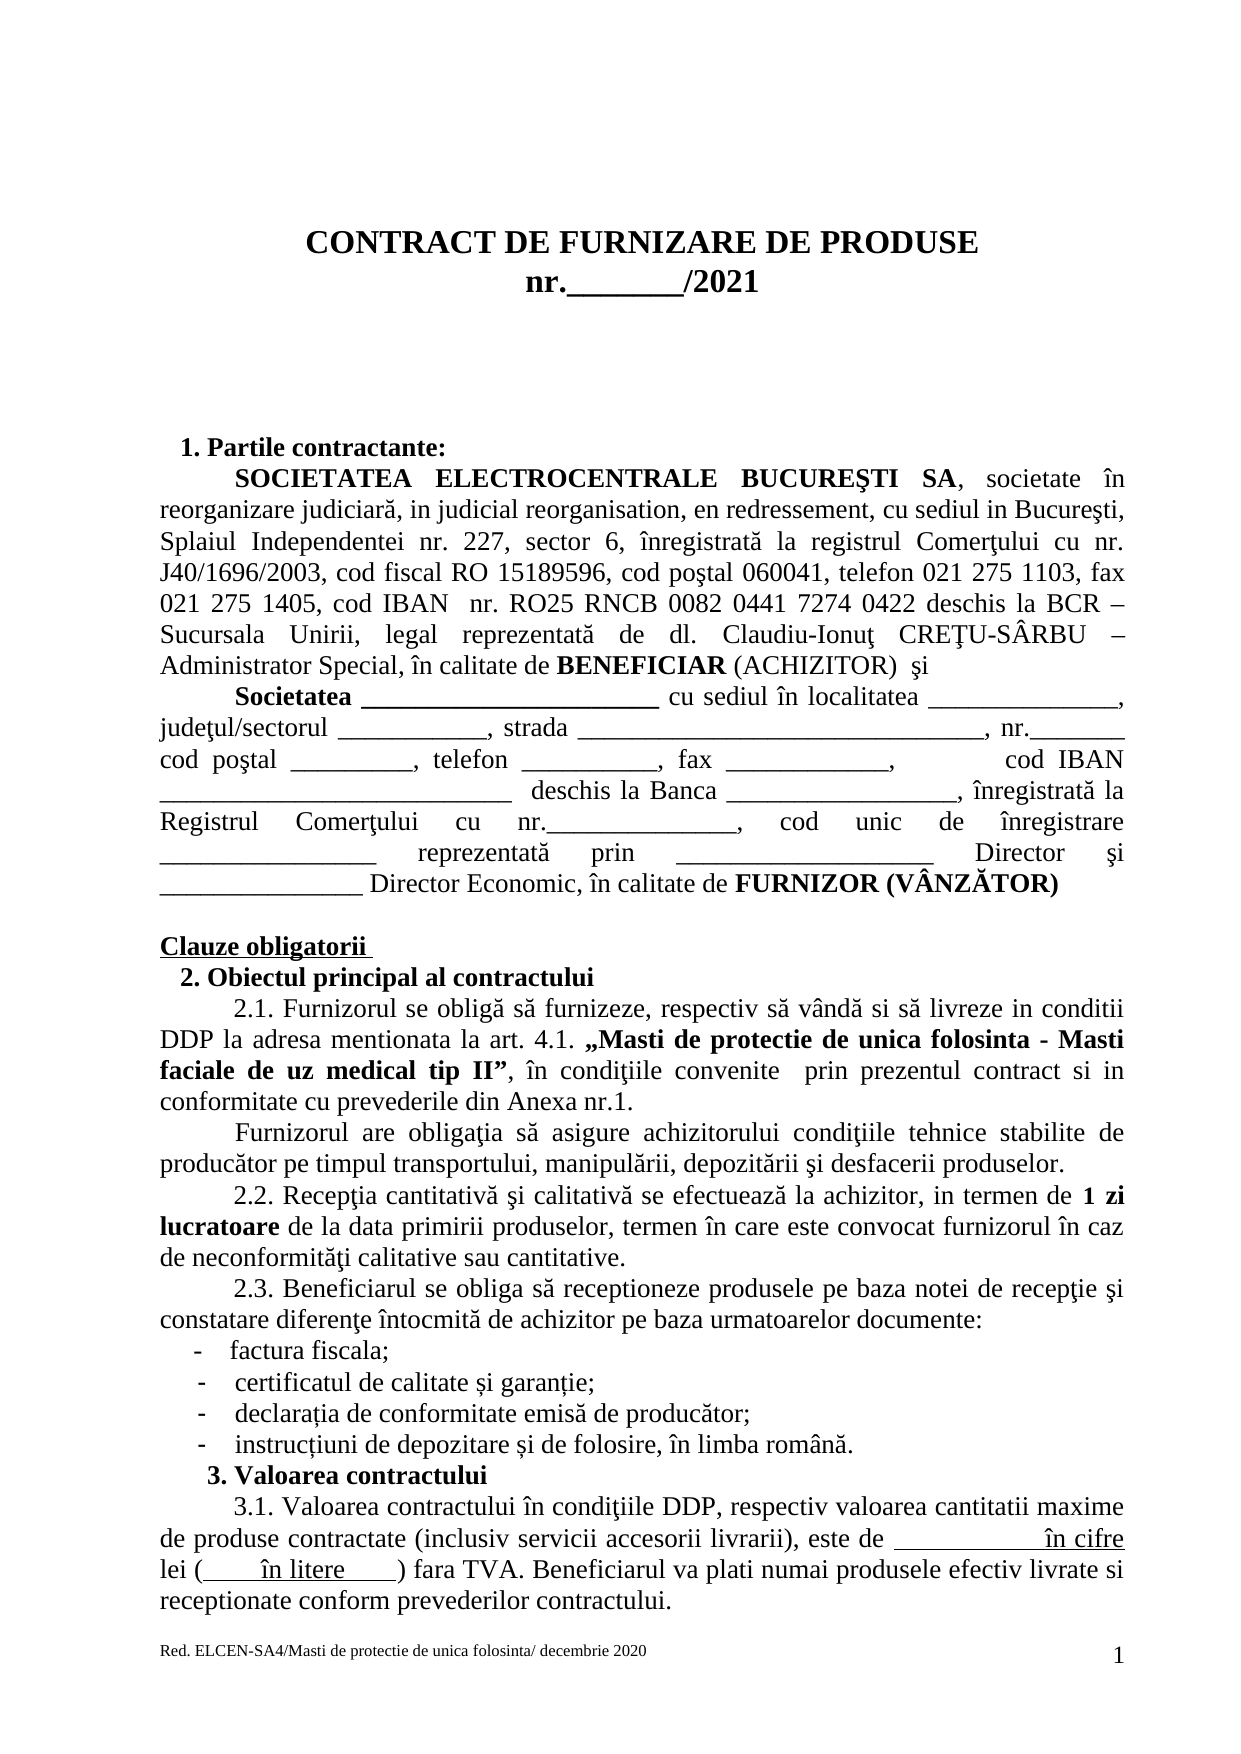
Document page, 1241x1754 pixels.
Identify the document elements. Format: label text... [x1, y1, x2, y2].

list declarația de conformitate emisă de producător; [197, 1397, 1125, 1428]
text 2.1. Furnizorul se obligă să furnizeze, respectiv să vândă si să livreze in conditii DDP la adresa mentionata la art. 4.1. „Masti de protectie de unica folosinta - Masti faciale de uz medical tip II”, în condiţiile convenite prin prezentul contract si in conformitate cu prevederile din Anexa nr.1. [159, 992, 1125, 1116]
text SOCIETATEA ELECTROCENTRALE BUCUREŞTI SA, societate în reorganizare judiciară, in judicial reorganisation, en redressement, cu sediul in Bucureşti, Splaiul Independentei nr. 227, sector 6, înregistrată la registrul Comerţului cu nr. J40/1696/2003, cod fiscal RO 15189596, cod poştal 060041, telefon 021 275 1103, fax 021 275 1405, cod IBAN nr. RO25 RNCB 0082 0441 7274 0422 deschis la BCR – Sucursala Unirii, legal reprezentată de dl. Claudiu-Ionuţ CREŢU-SÂRBU – Administrator Special, în calitate de beneficiar (ACHIZITOR) şi [159, 462, 1125, 680]
text 3.1. Valoarea contractului în condiţiile DDP, respectiv valoarea cantitatii maxime de produse contractate (inclusiv servicii accesorii livrarii), este de în cifre lei ( în litere ) fara TVA. Beneficiarul va plati numai produsele efectiv livrate si receptionate conform prevederilor contractului. [159, 1491, 1125, 1615]
text CONTRACT DE FURNIZARE DE PRODUSE nr._______/2021 [159, 223, 1125, 299]
text Furnizorul are obligaţia să asigure achizitorului condiţiile tehnice stabilite de producător pe timpul transportului, manipulării, depozitării şi desfacerii produselor. [159, 1116, 1125, 1179]
text 3. Valoarea contractului [159, 1459, 1125, 1491]
list certificatul de calitate și garanție; [197, 1366, 1125, 1397]
list instrucțiuni de depozitare și de folosire, în limba română. [197, 1428, 1125, 1459]
text - factura fiscala; [159, 1334, 1125, 1366]
text 1. Partile contractante: [159, 431, 1125, 462]
text 2. Obiectul principal al contractului [159, 961, 1125, 992]
text Societatea ______________________ cu sediul în localitatea ______________, judeţul/sectorul ___________, strada ______________________________, nr._______ cod poştal _________, telefon __________, fax ____________, cod IBAN __________________________ deschis la Banca _________________, înregistrată la Registrul Comerţului cu nr.______________, cod unic de înregistrare ________________ reprezentată prin ___________________ Director şi _______________ Director Economic, în calitate de FURNIZOR (VÂNZĂTOR) [159, 680, 1125, 898]
text 2.3. Beneficiarul se obliga să receptioneze produsele pe baza notei de recepţie şi constatare diferenţe întocmită de achizitor pe baza urmatoarelor documente: [159, 1272, 1125, 1334]
text 2.2. Recepţia cantitativă şi calitativă se efectuează la achizitor, in termen de 1 zi lucratoare de la data primirii produselor, termen în care este convocat furnizorul în caz de neconformităţi calitative sau cantitative. [159, 1179, 1125, 1272]
text Clauze obligatorii [159, 929, 1125, 961]
